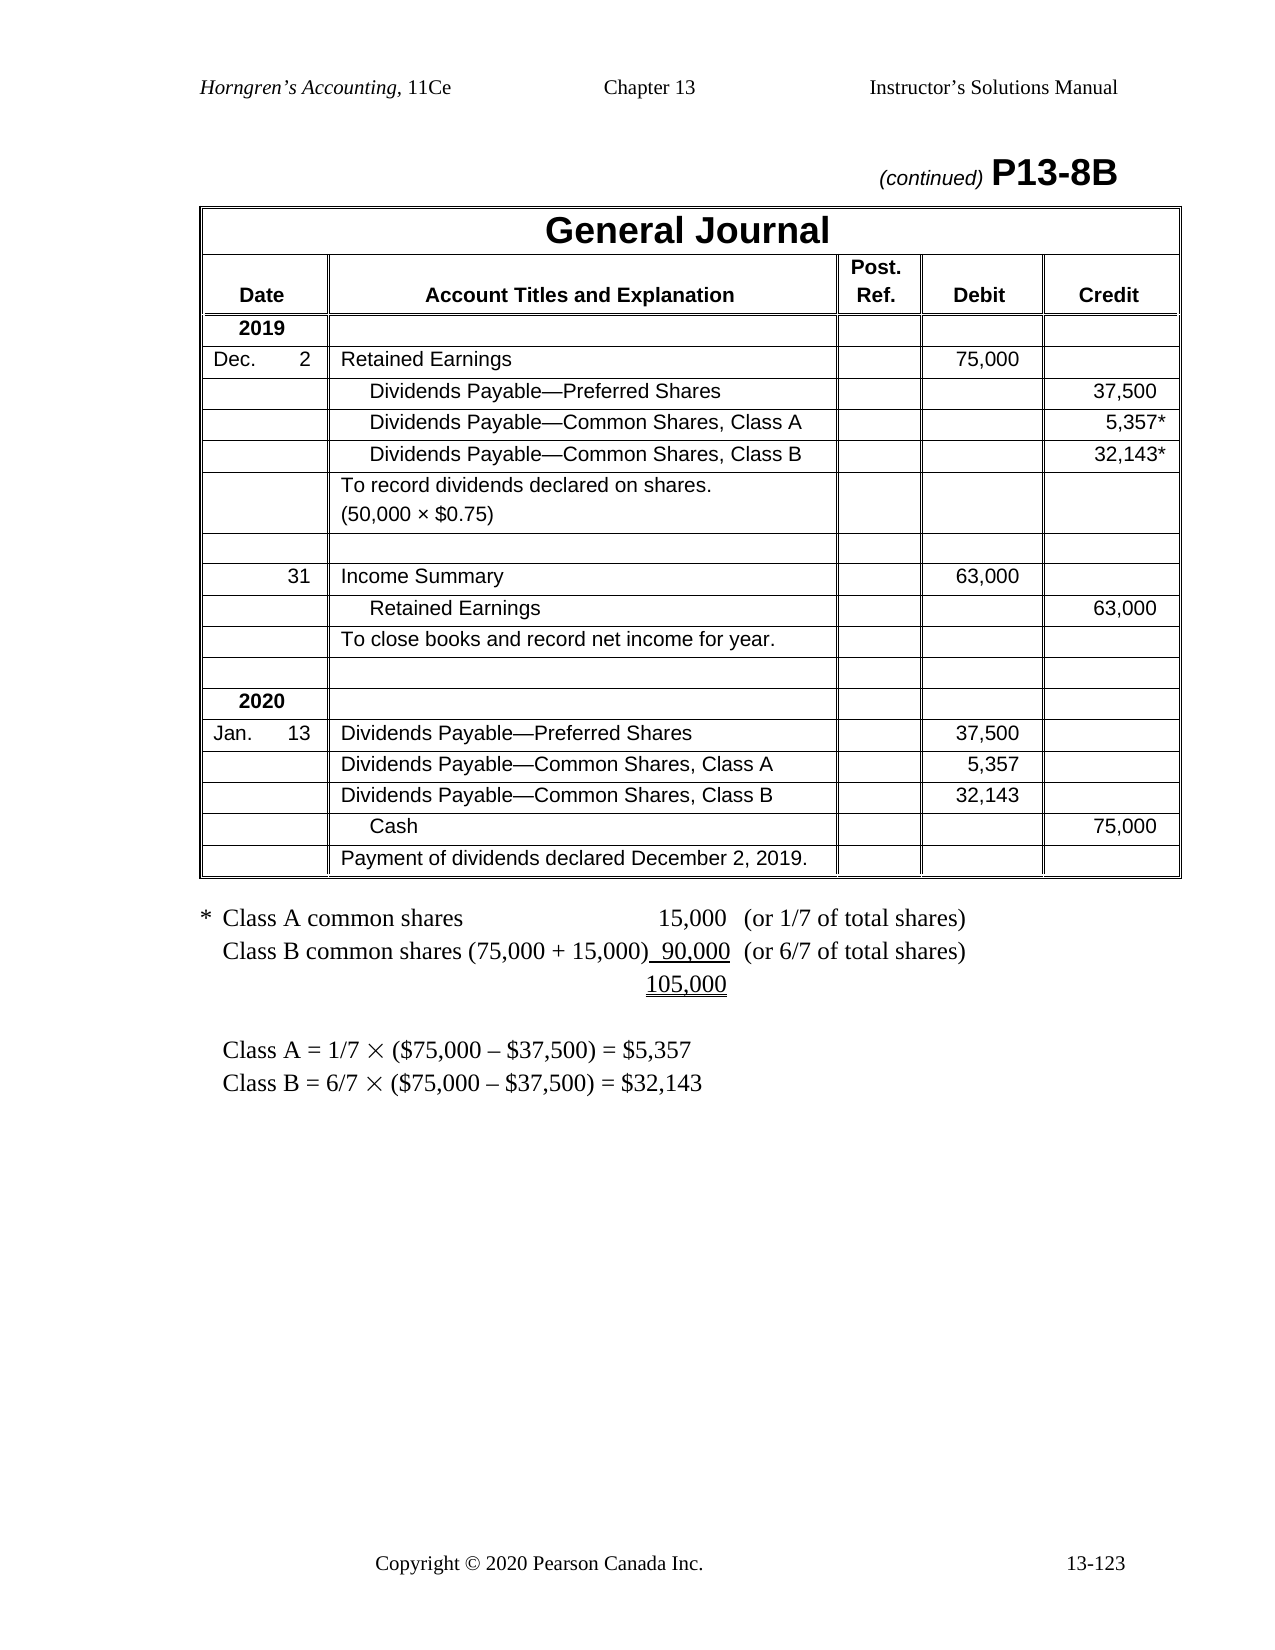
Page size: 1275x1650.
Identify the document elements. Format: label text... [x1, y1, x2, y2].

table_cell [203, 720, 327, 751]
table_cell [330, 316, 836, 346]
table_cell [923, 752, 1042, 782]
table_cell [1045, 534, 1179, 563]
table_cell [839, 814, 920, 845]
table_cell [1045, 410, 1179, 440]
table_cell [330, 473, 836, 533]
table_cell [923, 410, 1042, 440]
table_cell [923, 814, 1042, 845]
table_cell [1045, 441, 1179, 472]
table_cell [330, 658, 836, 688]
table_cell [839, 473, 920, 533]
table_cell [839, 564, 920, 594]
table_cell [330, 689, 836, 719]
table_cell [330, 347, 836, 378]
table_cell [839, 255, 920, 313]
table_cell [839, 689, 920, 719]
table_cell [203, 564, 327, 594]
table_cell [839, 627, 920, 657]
text * Class A common shares 15,000 (or 1/7 of total shares) [199, 903, 1125, 932]
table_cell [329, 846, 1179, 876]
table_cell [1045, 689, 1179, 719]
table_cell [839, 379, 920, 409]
text (continued) P13-8B [187, 150, 1168, 193]
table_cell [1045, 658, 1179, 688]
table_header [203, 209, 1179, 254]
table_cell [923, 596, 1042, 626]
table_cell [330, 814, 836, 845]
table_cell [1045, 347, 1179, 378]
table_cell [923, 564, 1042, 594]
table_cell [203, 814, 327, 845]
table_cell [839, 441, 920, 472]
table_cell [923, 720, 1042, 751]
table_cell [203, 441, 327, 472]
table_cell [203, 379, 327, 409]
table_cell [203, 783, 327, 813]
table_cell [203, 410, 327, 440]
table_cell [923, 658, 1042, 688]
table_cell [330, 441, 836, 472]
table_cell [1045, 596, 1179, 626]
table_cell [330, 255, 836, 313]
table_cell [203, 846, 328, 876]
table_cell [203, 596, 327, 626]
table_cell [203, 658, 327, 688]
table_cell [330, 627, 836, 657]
text Class B common shares (75,000 + 15,000) 90,000 (or 6/7 of total shares) [199, 936, 1125, 965]
text Class B = 6/7 ($75,000 – $37,500) = $32,143 [199, 1068, 1125, 1097]
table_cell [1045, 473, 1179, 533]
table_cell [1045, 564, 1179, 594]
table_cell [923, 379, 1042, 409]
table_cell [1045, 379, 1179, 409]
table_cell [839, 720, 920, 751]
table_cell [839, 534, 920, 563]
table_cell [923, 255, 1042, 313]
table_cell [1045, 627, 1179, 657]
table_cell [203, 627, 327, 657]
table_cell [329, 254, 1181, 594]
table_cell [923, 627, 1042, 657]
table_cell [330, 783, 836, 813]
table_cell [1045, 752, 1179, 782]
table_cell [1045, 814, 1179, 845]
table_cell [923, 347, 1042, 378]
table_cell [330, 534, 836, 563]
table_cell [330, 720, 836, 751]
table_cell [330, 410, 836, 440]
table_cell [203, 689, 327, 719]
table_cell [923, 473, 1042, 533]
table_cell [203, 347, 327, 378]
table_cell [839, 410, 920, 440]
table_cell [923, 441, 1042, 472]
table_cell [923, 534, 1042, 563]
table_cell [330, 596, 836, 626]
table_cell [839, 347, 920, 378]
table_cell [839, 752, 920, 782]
text 105,000 [199, 969, 1125, 998]
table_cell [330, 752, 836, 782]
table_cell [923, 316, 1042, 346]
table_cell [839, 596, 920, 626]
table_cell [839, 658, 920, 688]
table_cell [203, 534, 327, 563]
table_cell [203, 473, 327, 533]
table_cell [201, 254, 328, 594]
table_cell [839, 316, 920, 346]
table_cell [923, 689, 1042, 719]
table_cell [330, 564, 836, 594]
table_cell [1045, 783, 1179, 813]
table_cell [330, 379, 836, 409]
text Class A = 1/7 ($75,000 – $37,500) = $5,357 [199, 1035, 1125, 1064]
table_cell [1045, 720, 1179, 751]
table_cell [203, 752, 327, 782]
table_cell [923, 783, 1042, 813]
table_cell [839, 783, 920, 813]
